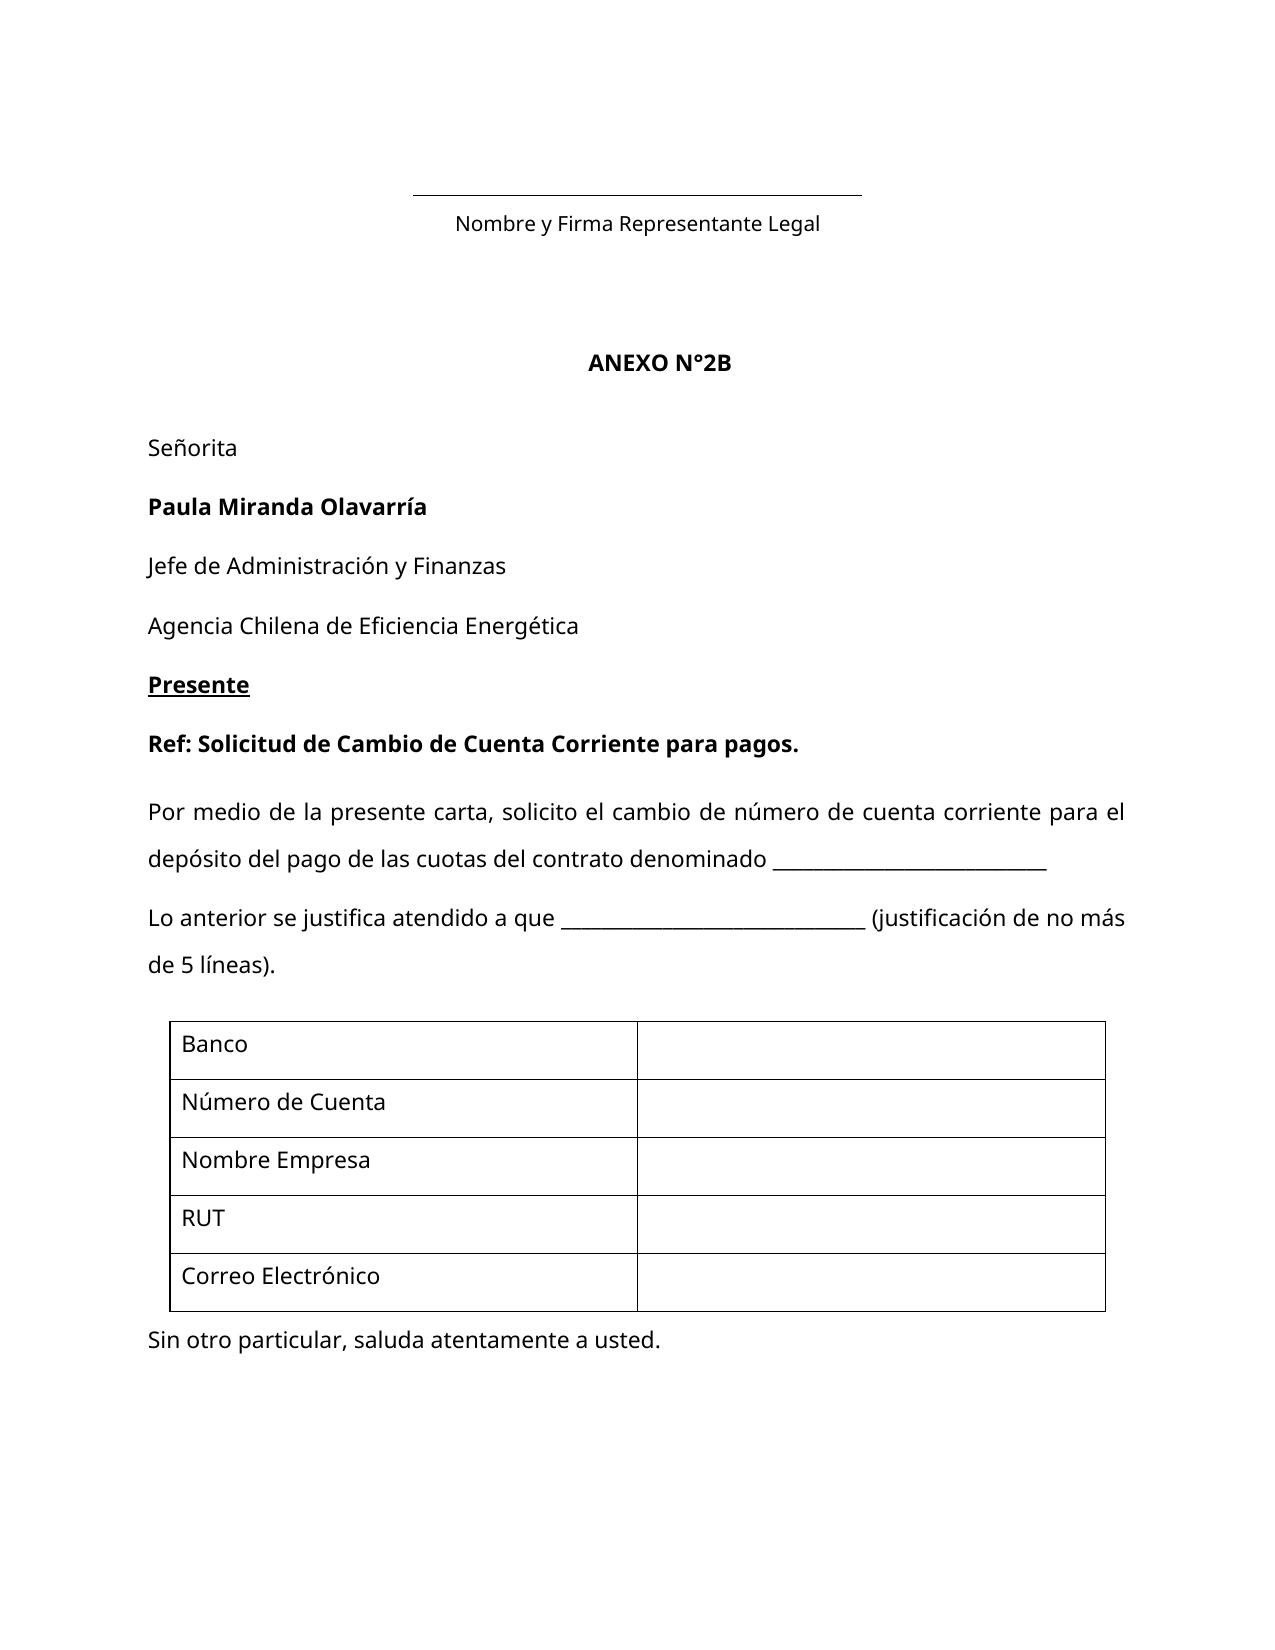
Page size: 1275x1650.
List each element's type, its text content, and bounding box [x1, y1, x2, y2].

text Por medio de la presente carta, solicito el cambio de número de cuenta corriente para el depósito del pago de las cuotas del contrato denominado ___________________________ [148, 796, 1127, 874]
text Paula Miranda Olavarría [148, 491, 1127, 522]
table_cell [638, 1080, 1105, 1137]
table_header Banco [171, 1022, 637, 1079]
text Presente [148, 669, 1127, 700]
table_cell RUT [171, 1196, 637, 1253]
table_cell [638, 1196, 1105, 1253]
table_cell Correo Electrónico [171, 1254, 637, 1311]
table_header Nombre y Firma Representante Legal [413, 196, 862, 250]
text Lo anterior se justifica atendido a que ______________________________ (justificación de no más de 5 líneas). [148, 902, 1127, 980]
table_cell [638, 1254, 1105, 1311]
table_cell Nombre Empresa [171, 1138, 637, 1195]
text Jefe de Administración y Finanzas [148, 550, 1127, 581]
subtitle ANEXO N°2B [193, 347, 1127, 378]
table_cell Número de Cuenta [171, 1080, 637, 1137]
text Señorita [148, 431, 1127, 463]
text Sin otro particular, saluda atentamente a usted. [148, 1324, 1127, 1355]
table_cell [638, 1138, 1105, 1195]
text Agencia Chilena de Eficiencia Energética [148, 609, 1127, 641]
table_header [638, 1022, 1105, 1079]
text Ref: Solicitud de Cambio de Cuenta Corriente para pagos. [148, 728, 1127, 759]
